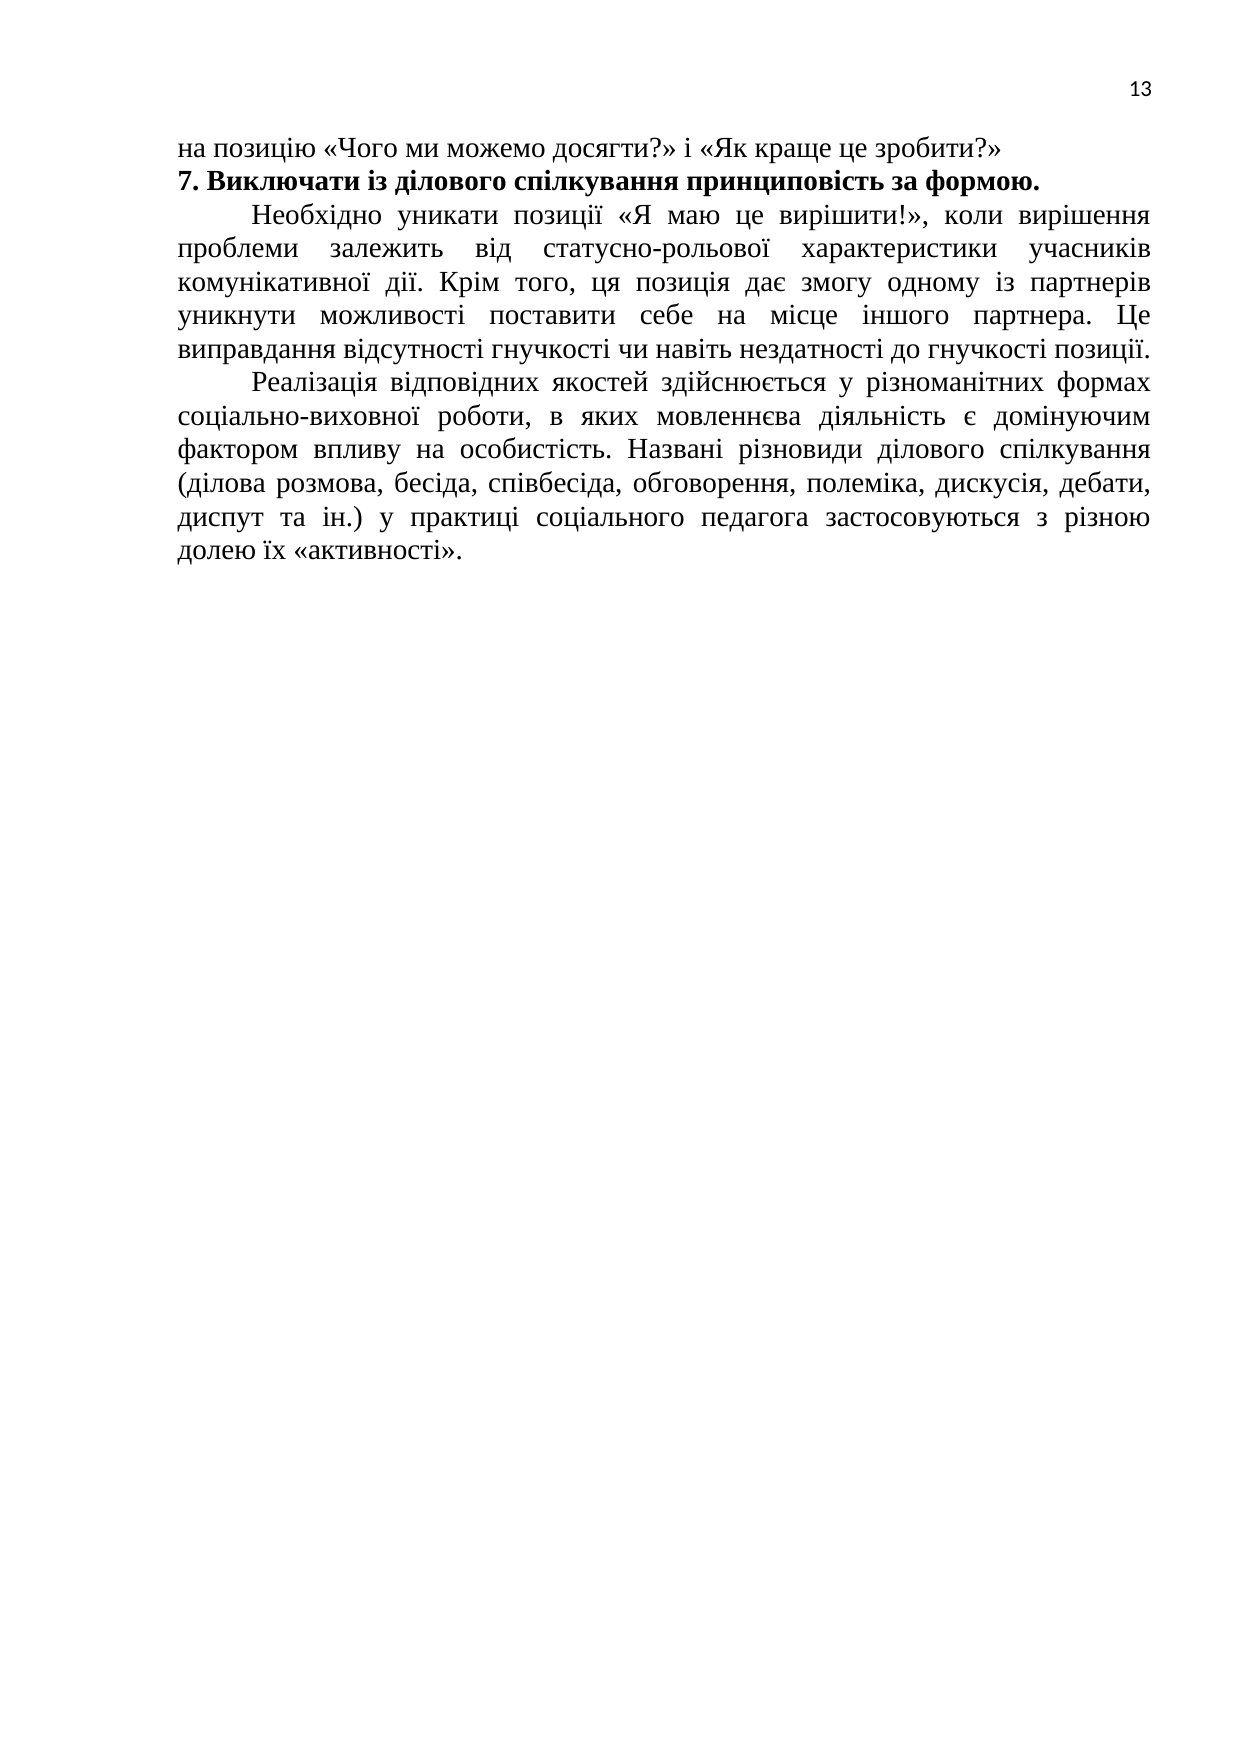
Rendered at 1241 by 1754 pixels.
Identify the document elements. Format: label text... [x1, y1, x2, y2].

list на позицію «Чого ми можемо досягти?» і «Як краще це зробити?» [177, 130, 1152, 163]
list 7. Виключати із ділового спілкування принциповість за формою. [177, 163, 1152, 197]
list Реалізація відповідних якостей здійснюється у різноманітних формах соціально-виховної роботи, в яких мовленнєва діяльність є домінуючим фактором впливу на особистість. Названі різновиди ділового спілкування (ділова розмова, бесіда, співбесіда, обговорення, полеміка, дискусія, дебати, диспут та ін.) у практиці соціального педагога застосовуються з різною долею їх «активності». [177, 364, 1152, 566]
list Необхідно уникати позиції «Я маю це вирішити!», коли вирішення проблеми залежить від статусно-рольової характеристики учасників комунікативної дії. Крім того, ця позиція дає змогу одному із партнерів уникнути можливості поставити себе на місце іншого партнера. Це виправдання відсутності гнучкості чи навіть нездатності до гнучкості позиції. [177, 197, 1152, 364]
